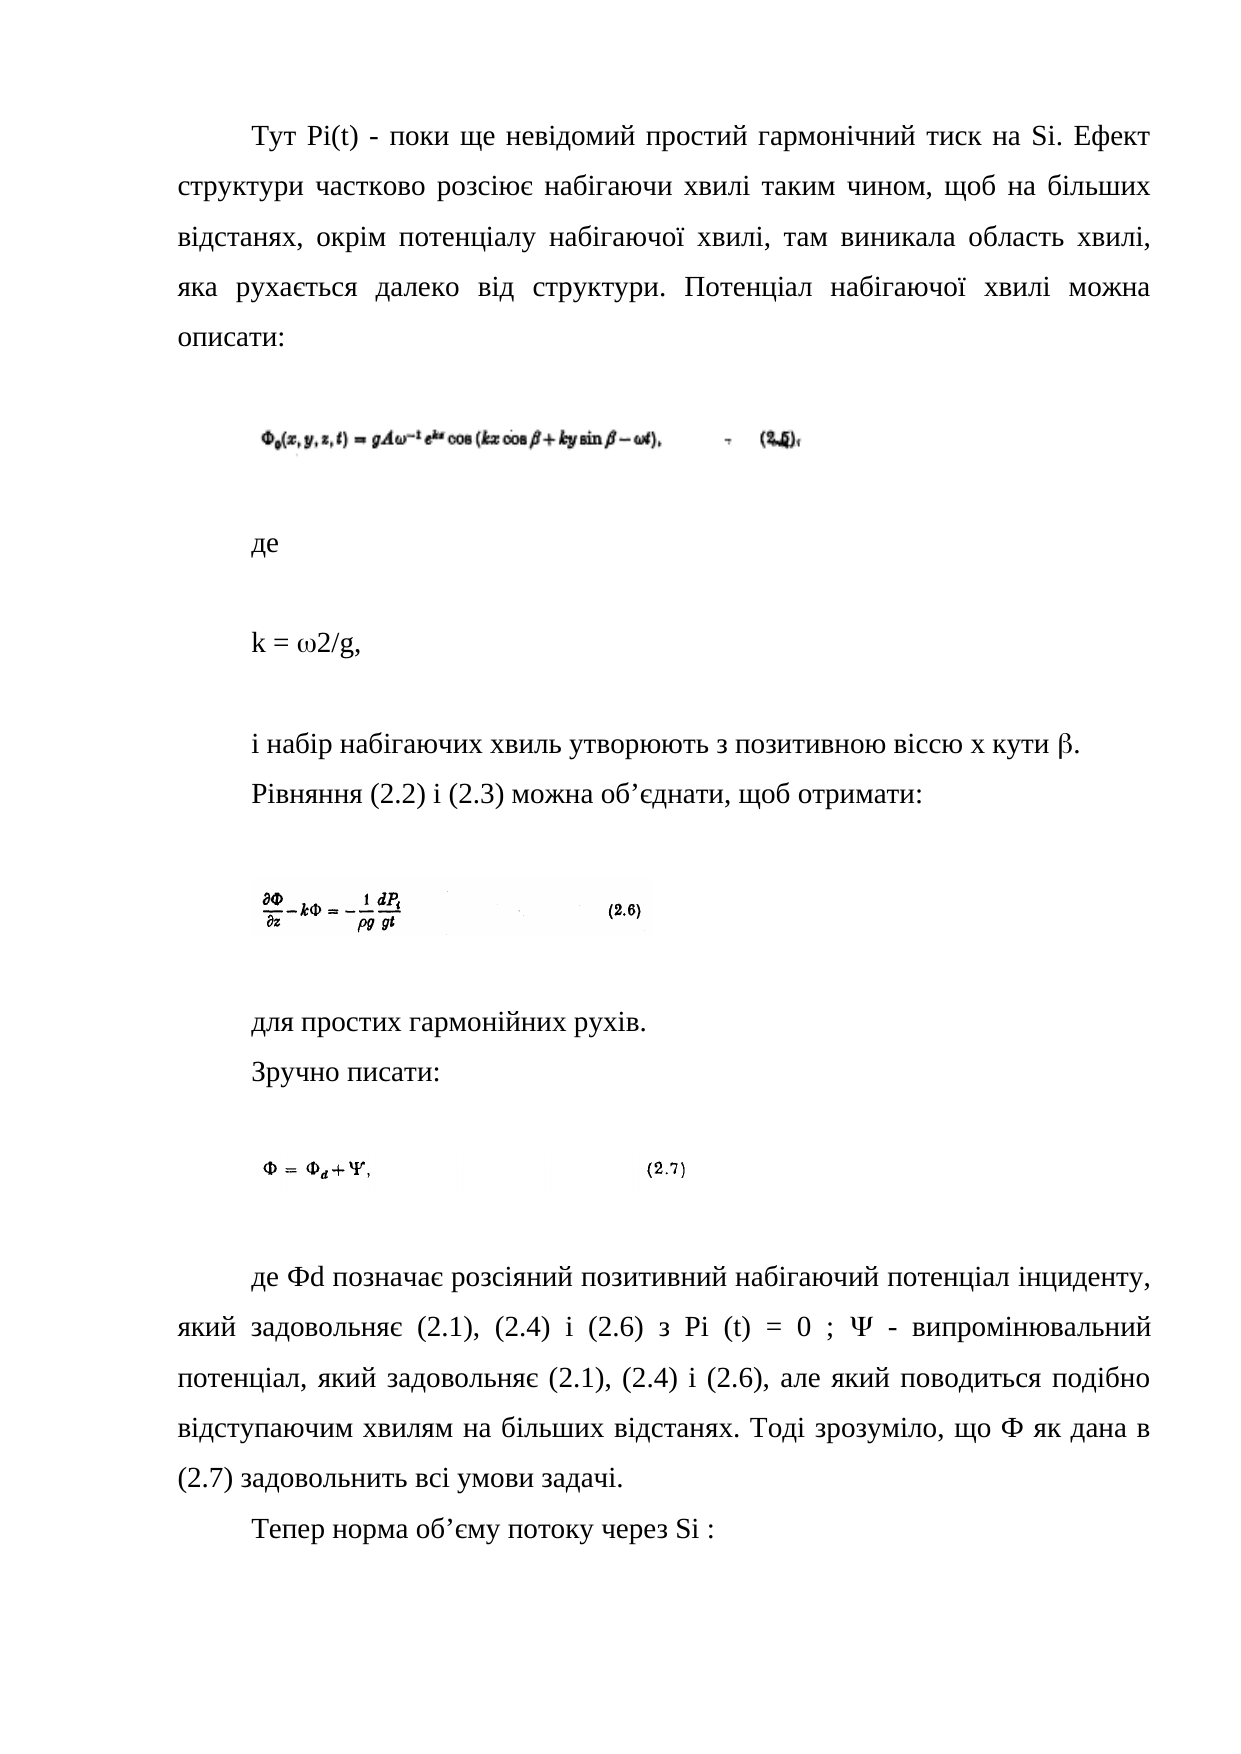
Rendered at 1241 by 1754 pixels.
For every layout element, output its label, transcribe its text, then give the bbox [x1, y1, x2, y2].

text Рівняння (2.2) і (2.3) можна об’єднати, щоб отримати: [177, 776, 1152, 810]
picture [251, 876, 652, 937]
text Тут Рі(t) - поки ще невідомий простий гармонічний тиск на Si. Ефект структури частково розсіює набігаючи хвилі таким чином, щоб на більших відстанях, окрім потенціалу набігаючої хвилі, там виникала область хвилі, яка рухається далеко від структури. Потенціал набігаючої хвилі можна описати: [177, 118, 1152, 353]
text Тепер норма об’єму потоку через Si : [177, 1511, 1152, 1544]
text Зручно писати: [177, 1054, 1152, 1087]
text для простих гармонійних рухів. [177, 1004, 1152, 1037]
text де Фd позначає розсіяний позитивний набігаючий потенціал інциденту, який задовольняє (2.1), (2.4) і (2.6) з Рі (t) = 0 ; - випромінювальний потенціал, який задовольняє (2.1), (2.4) і (2.6), але який поводиться подібно відступаючим хвилям на більших відстанях. Тоді зрозуміло, що Ф як дана в (2.7) задовольнить всі умови задачі. [177, 1259, 1152, 1494]
text де [177, 525, 1152, 558]
text k = 2/g, [177, 625, 1152, 659]
picture [251, 1154, 698, 1192]
picture [251, 419, 808, 458]
text і набір набігаючих хвиль утворюють з позитивною віссю х кути . [177, 726, 1152, 760]
